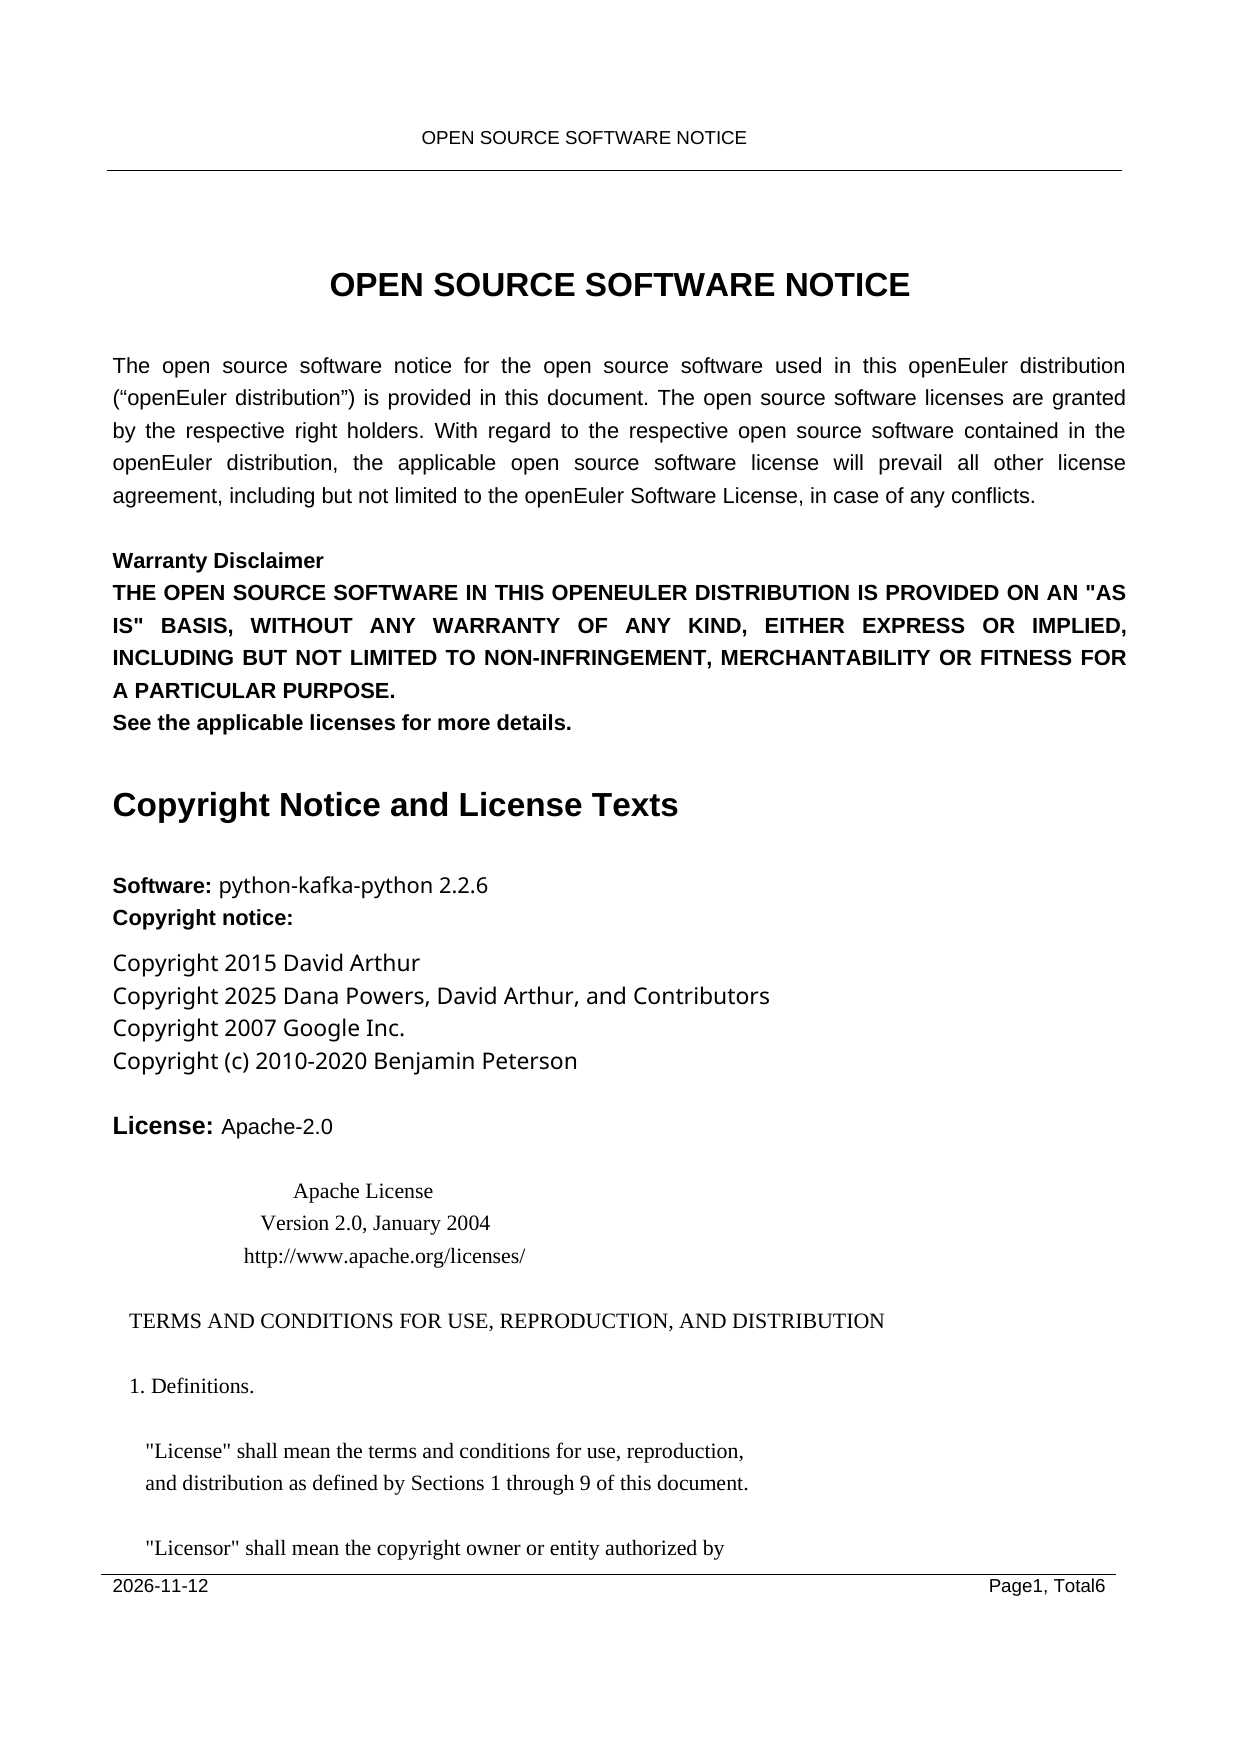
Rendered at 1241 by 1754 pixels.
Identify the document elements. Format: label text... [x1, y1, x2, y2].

text Copyright notice: [112, 901, 1128, 934]
text The open source software notice for the open source software used in this openEuler distribution (“openEuler distribution”) is provided in this document. The open source software licenses are granted by the respective right holders. With regard to the respective open source software contained in the openEuler distribution, the applicable open source software license will prevail all other license agreement, including but not limited to the openEuler Software License, in case of any conflicts. [112, 349, 1128, 511]
text THE OPEN SOURCE SOFTWARE IN THIS OPENEULER DISTRIBUTION IS PROVIDED ON AN "AS IS" BASIS, WITHOUT ANY WARRANTY OF ANY KIND, EITHER EXPRESS OR IMPLIED, INCLUDING BUT NOT LIMITED TO NON-INFRINGEMENT, MERCHANTABILITY OR FITNESS FOR A PARTICULAR PURPOSE. See the applicable licenses for more details. [112, 576, 1128, 739]
text License: Apache-2.0 [112, 1109, 1128, 1142]
text OPEN SOURCE SOFTWARE NOTICE [112, 251, 1128, 316]
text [112, 1142, 1128, 1564]
title Software: python-kafka-python 2.2.6 [112, 869, 1128, 901]
text Copyright Notice and License Texts [112, 771, 1128, 836]
text Warranty Disclaimer [112, 544, 1128, 576]
text Copyright 2015 David Arthur Copyright 2025 Dana Powers, David Arthur, and Contributors Copyright 2007 Google Inc. Copyright (c) 2010-2020 Benjamin Peterson [112, 947, 1128, 1109]
